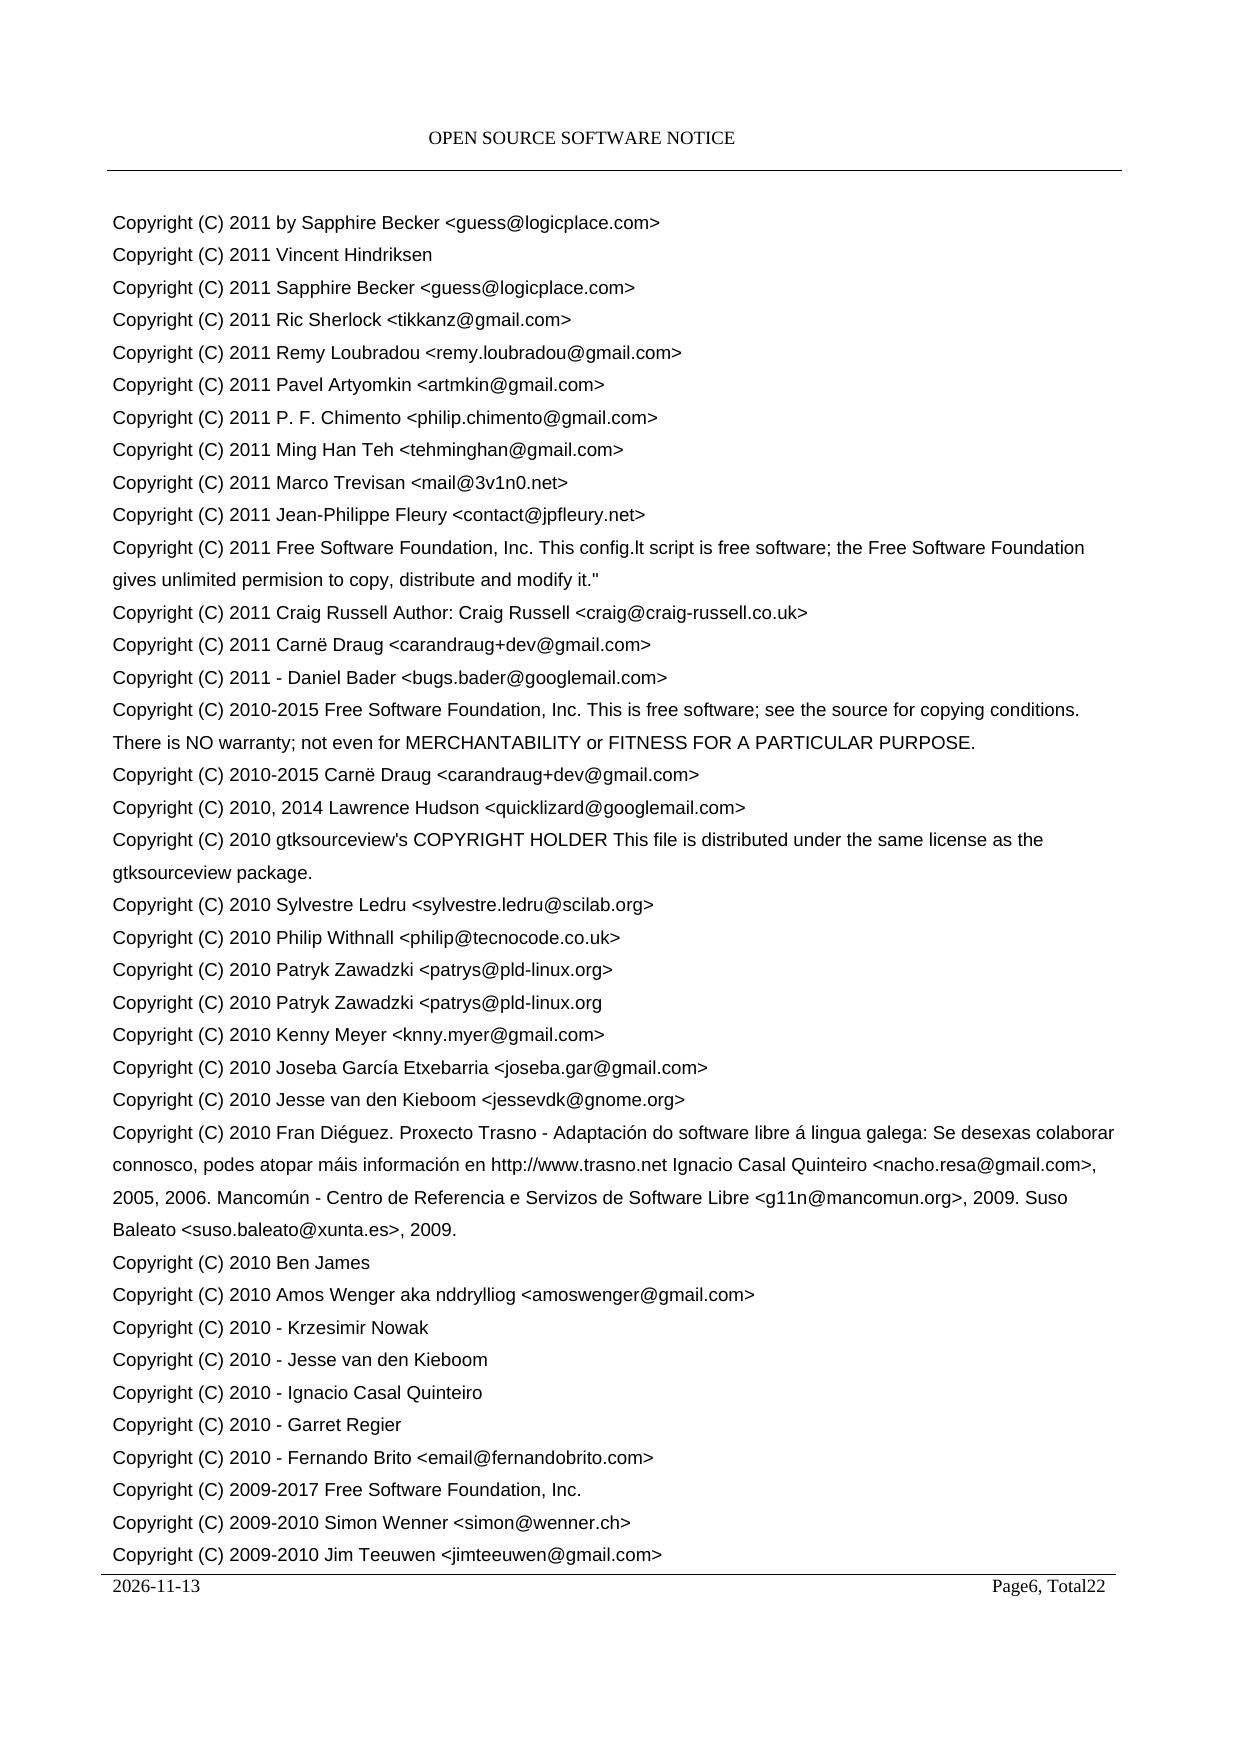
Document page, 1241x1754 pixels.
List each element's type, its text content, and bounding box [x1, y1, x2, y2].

text Copyright (C) 2011 - Daniel Bader <bugs.bader@googlemail.com> [112, 661, 1128, 694]
text Copyright (C) 2010 - Fernando Brito <email@fernandobrito.com> [112, 1441, 1128, 1474]
text Copyright (C) 2011 Vincent Hindriksen [112, 239, 1128, 271]
text Copyright (C) 2011 by Sapphire Becker <guess@logicplace.com> [112, 206, 1128, 239]
text Copyright (C) 2010 Ben James [112, 1246, 1128, 1279]
text Copyright (C) 2011 Free Software Foundation, Inc. This config.lt script is free software; the Free Software Foundation gives unlimited permision to copy, distribute and modify it." [112, 531, 1128, 596]
text Copyright (C) 2009-2010 Simon Wenner <simon@wenner.ch> [112, 1506, 1128, 1539]
text Copyright (C) 2011 Ming Han Teh <tehminghan@gmail.com> [112, 434, 1128, 466]
text Copyright (C) 2011 Craig Russell Author: Craig Russell <craig@craig-russell.co.uk> [112, 596, 1128, 629]
text Copyright (C) 2010 - Krzesimir Nowak [112, 1311, 1128, 1344]
text Copyright (C) 2010-2015 Carnë Draug <carandraug+dev@gmail.com> [112, 759, 1128, 791]
text Copyright (C) 2010 Patryk Zawadzki <patrys@pld-linux.org> [112, 954, 1128, 986]
text Copyright (C) 2011 Ric Sherlock <tikkanz@gmail.com> [112, 304, 1128, 336]
text Copyright (C) 2010 Sylvestre Ledru <sylvestre.ledru@scilab.org> [112, 889, 1128, 921]
text Copyright (C) 2011 Jean-Philippe Fleury <contact@jpfleury.net> [112, 499, 1128, 531]
text Copyright (C) 2011 Pavel Artyomkin <artmkin@gmail.com> [112, 369, 1128, 401]
text Copyright (C) 2011 Carnë Draug <carandraug+dev@gmail.com> [112, 629, 1128, 661]
text Copyright (C) 2010 gtksourceview's COPYRIGHT HOLDER This file is distributed under the same license as the gtksourceview package. [112, 824, 1128, 889]
text Copyright (C) 2009-2017 Free Software Foundation, Inc. [112, 1474, 1128, 1506]
text Copyright (C) 2010 - Ignacio Casal Quinteiro [112, 1376, 1128, 1409]
text Copyright (C) 2009-2010 Jim Teeuwen <jimteeuwen@gmail.com> [112, 1539, 1128, 1571]
text Copyright (C) 2010 - Garret Regier [112, 1409, 1128, 1441]
text Copyright (C) 2011 Remy Loubradou <remy.loubradou@gmail.com> [112, 336, 1128, 369]
text Copyright (C) 2011 Sapphire Becker <guess@logicplace.com> [112, 271, 1128, 304]
text Copyright (C) 2010 Kenny Meyer <knny.myer@gmail.com> [112, 1019, 1128, 1051]
text Copyright (C) 2010 - Jesse van den Kieboom [112, 1344, 1128, 1376]
text Copyright (C) 2011 P. F. Chimento <philip.chimento@gmail.com> [112, 401, 1128, 434]
text Copyright (C) 2010 Philip Withnall <philip@tecnocode.co.uk> [112, 921, 1128, 954]
text Copyright (C) 2010-2015 Free Software Foundation, Inc. This is free software; see the source for copying conditions. There is NO warranty; not even for MERCHANTABILITY or FITNESS FOR A PARTICULAR PURPOSE. [112, 694, 1128, 759]
text Copyright (C) 2010 Jesse van den Kieboom <jessevdk@gnome.org> [112, 1084, 1128, 1116]
text Copyright (C) 2010 Patryk Zawadzki <patrys@pld-linux.org [112, 986, 1128, 1019]
text Copyright (C) 2010 Joseba García Etxebarria <joseba.gar@gmail.com> [112, 1051, 1128, 1084]
text Copyright (C) 2010 Amos Wenger aka nddrylliog <amoswenger@gmail.com> [112, 1279, 1128, 1311]
text Copyright (C) 2010 Fran Diéguez. Proxecto Trasno - Adaptación do software libre á lingua galega: Se desexas colaborar connosco, podes atopar máis información en http://www.trasno.net Ignacio Casal Quinteiro <nacho.resa@gmail.com>, 2005, 2006. Mancomún - Centro de Referencia e Servizos de Software Libre <g11n@mancomun.org>, 2009. Suso Baleato <suso.baleato@xunta.es>, 2009. [112, 1116, 1128, 1246]
text Copyright (C) 2011 Marco Trevisan <mail@3v1n0.net> [112, 466, 1128, 499]
text Copyright (C) 2010, 2014 Lawrence Hudson <quicklizard@googlemail.com> [112, 791, 1128, 824]
